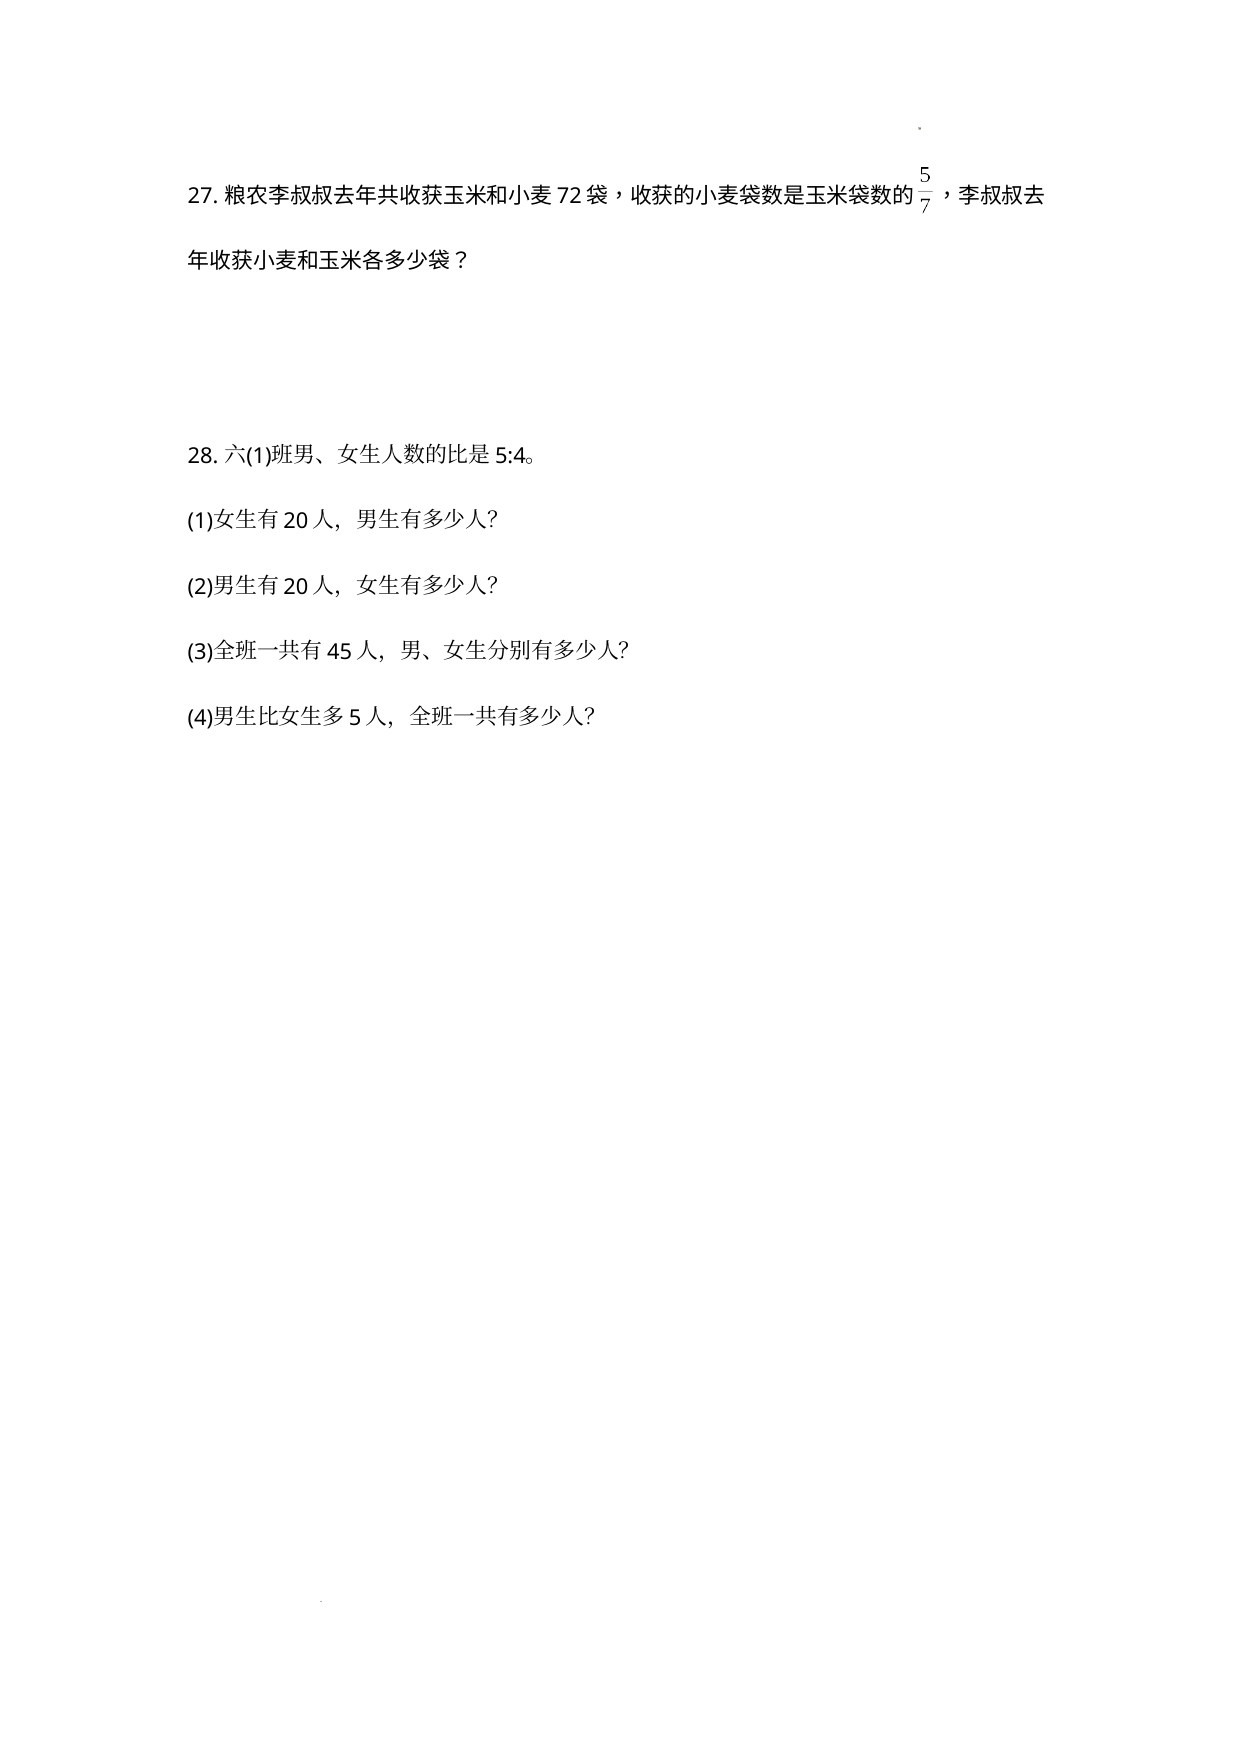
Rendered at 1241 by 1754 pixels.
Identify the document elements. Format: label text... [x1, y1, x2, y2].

text (2)男生有20人，女生有多少人？ [187, 571, 1053, 600]
text 27. 粮农李叔叔去年共收获玉米和小麦72袋，收获的小麦袋数是玉米袋数的，李叔叔去年收获小麦和玉米各多少袋？ [187, 162, 1053, 276]
text 28. 六(1)班男、女生人数的比是5:4。 [187, 439, 1053, 469]
text (3)全班一共有45人，男、女生分别有多少人？ [187, 636, 1053, 666]
text (4)男生比女生多5人，全班一共有多少人？ [187, 702, 1053, 731]
text (1)女生有20人，男生有多少人？ [187, 505, 1053, 535]
